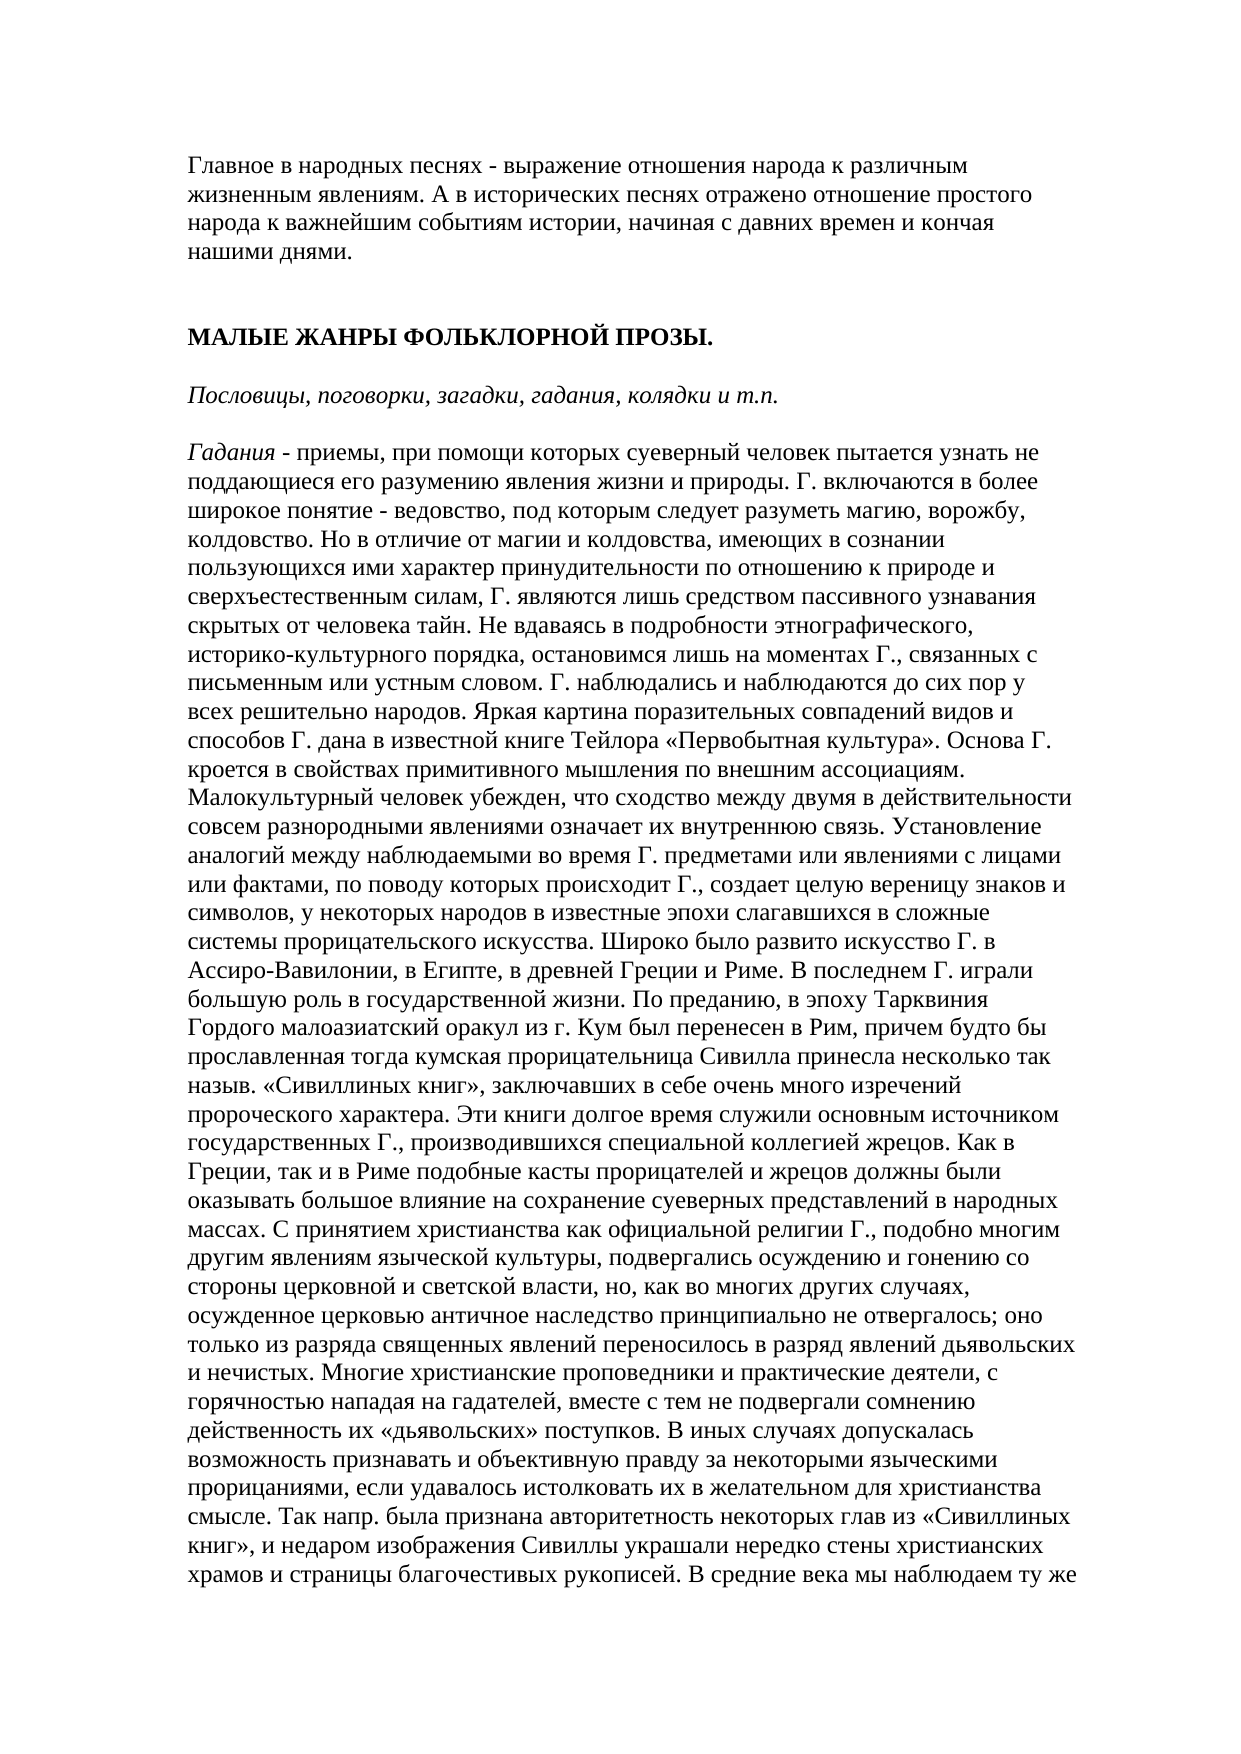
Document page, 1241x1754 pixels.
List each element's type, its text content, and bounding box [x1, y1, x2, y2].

text МАЛЫЕ ЖАНРЫ ФОЛЬКЛОРНОЙ ПРОЗЫ. [187, 322, 1078, 351]
text Главное в народных песнях - выражение отношения народа к различным жизненным явлениям. А в исторических песнях отражено отношение простого народа к важнейшим событиям истории, начиная с давних времен и кончая нашими днями. [187, 150, 1078, 265]
text Пословицы, поговорки, загадки, гадания, колядки и т.п. [187, 380, 1078, 409]
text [187, 437, 1078, 1587]
